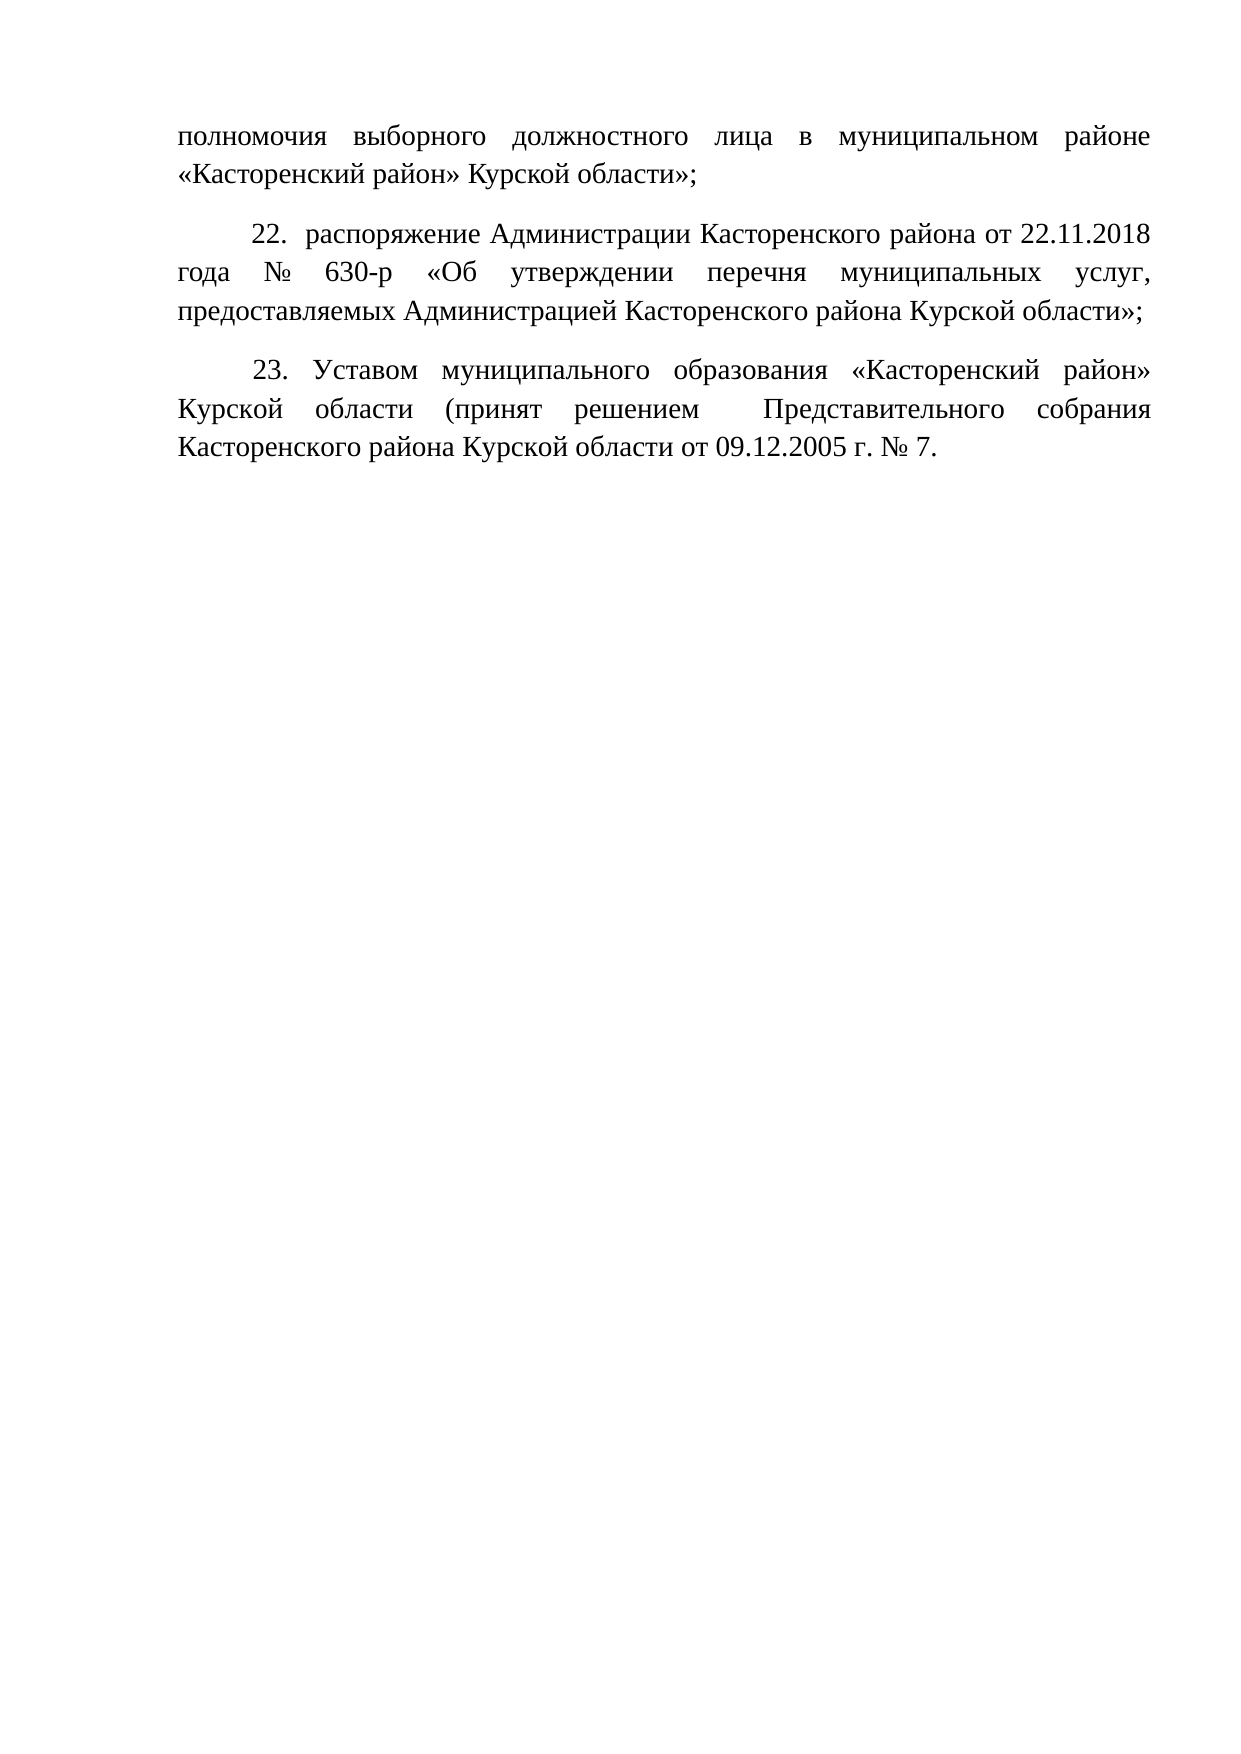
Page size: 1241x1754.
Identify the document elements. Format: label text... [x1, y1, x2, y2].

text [177, 118, 1152, 190]
text 23. Уставом муниципального образования «Касторенский район» Курской области (принят решением Представительного собрания Касторенского района Курской области от 09.12.2005 г. № 7. [177, 352, 1152, 463]
text 22. распоряжение Администрации Касторенского района от 22.11.2018 года № 630-р «Об утверждении перечня муниципальных услуг, предоставляемых Администрацией Касторенского района Курской области»; [177, 216, 1152, 327]
